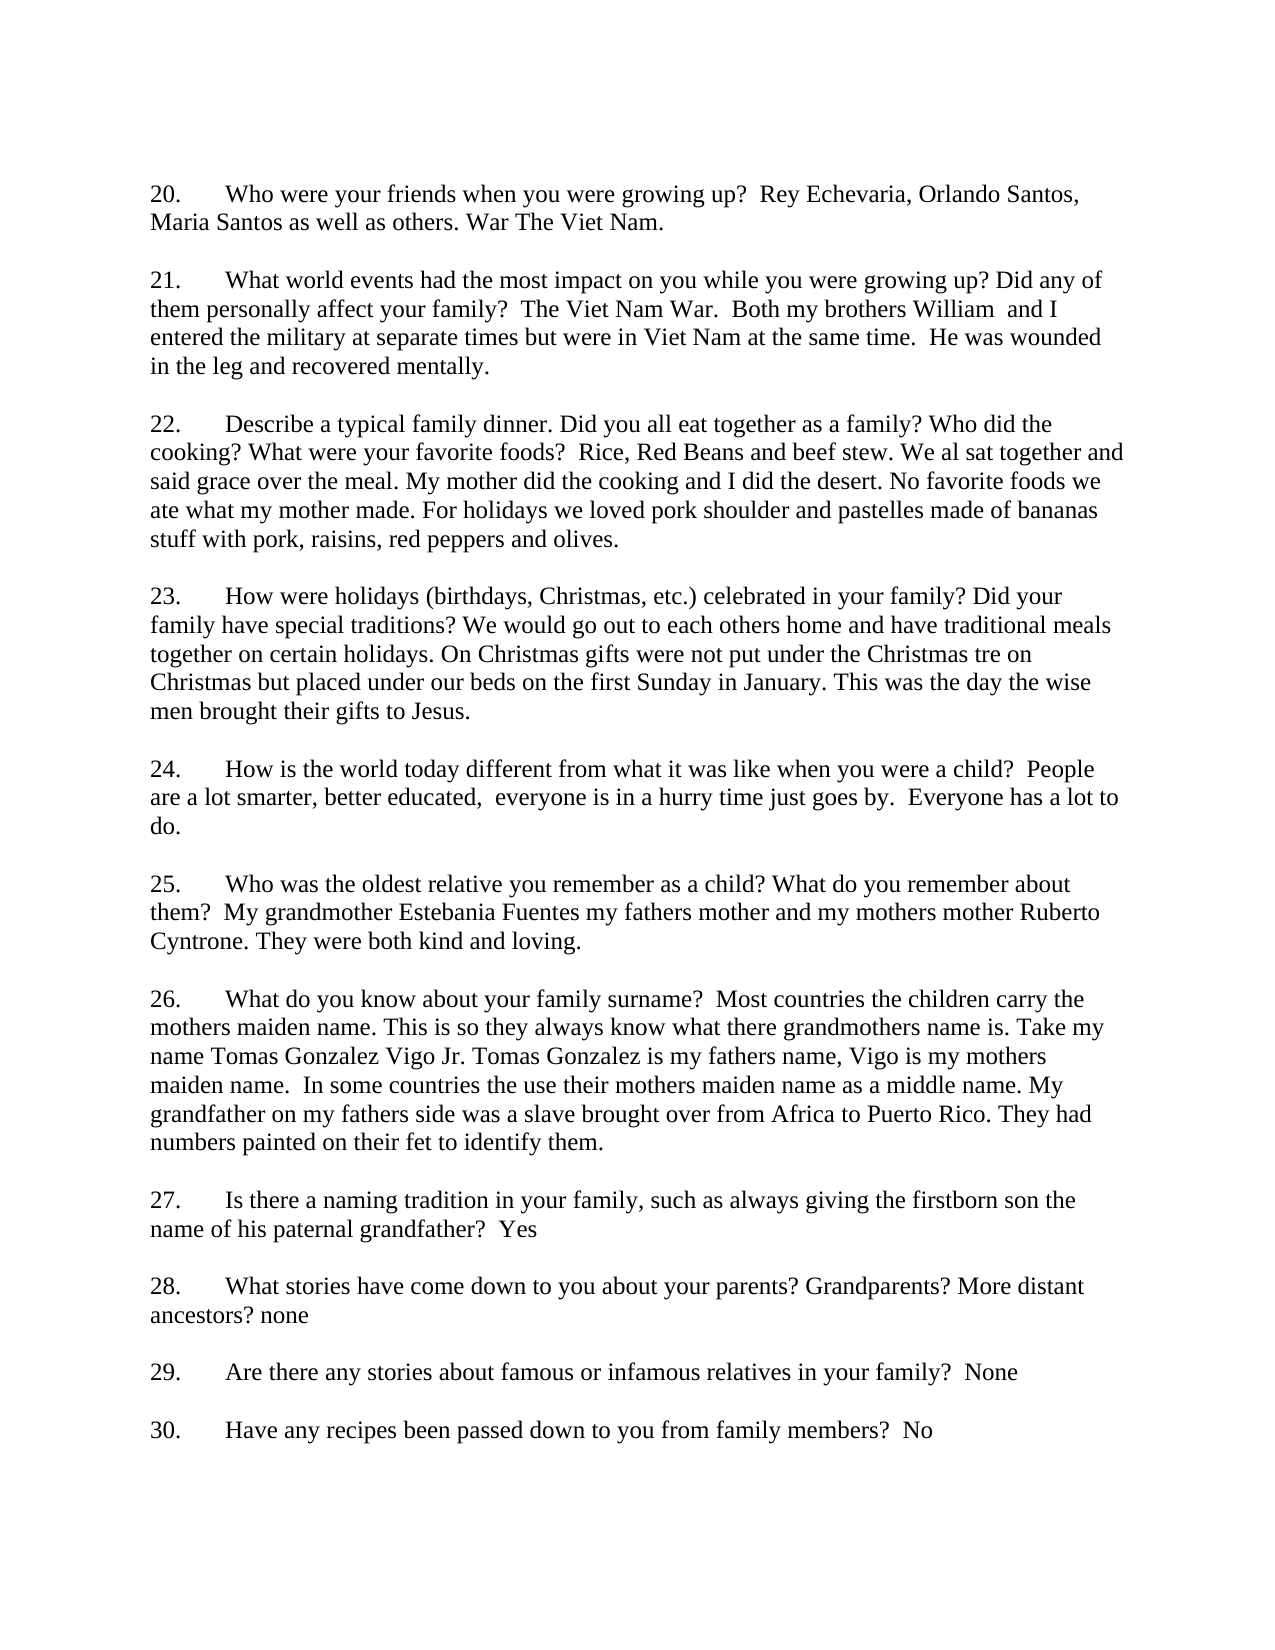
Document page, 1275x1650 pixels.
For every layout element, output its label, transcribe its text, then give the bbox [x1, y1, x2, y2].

list Are there any stories about famous or infamous relatives in your family? None [150, 1357, 1125, 1386]
list Describe a typical family dinner. Did you all eat together as a family? Who did the cooking? What were your favorite foods? Rice, Red Beans and beef stew. We al sat together and said grace over the meal. My mother did the cooking and I did the desert. No favorite foods we ate what my mother made. For holidays we loved pork shoulder and pastelles made of bananas stuff with pork, raisins, red peppers and olives. [150, 409, 1125, 552]
list What stories have come down to you about your parents? Grandparents? More distant ancestors? none [150, 1271, 1125, 1329]
list How were holidays (birthdays, Christmas, etc.) celebrated in your family? Did your family have special traditions? We would go out to each others home and have traditional meals together on certain holidays. On Christmas gifts were not put under the Christmas tre on Christmas but placed under our beds on the first Sunday in January. This was the day the wise men brought their gifts to Jesus. [150, 581, 1125, 725]
list Is there a naming tradition in your family, such as always giving the firstborn son the [150, 1185, 1125, 1214]
list Who were your friends when you were growing up? Rey Echevaria, Orlando Santos, Maria Santos as well as others. War The Viet Nam. [150, 179, 1125, 236]
list Who was the oldest relative you remember as a child? What do you remember about them? My grandmother Estebania Fuentes my fathers mother and my mothers mother Ruberto Cyntrone. They were both kind and loving. [150, 869, 1125, 955]
list What do you know about your family surname? Most countries the children carry the mothers maiden name. This is so they always know what there grandmothers name is. Take my name Tomas Gonzalez Vigo Jr. Tomas Gonzalez is my fathers name, Vigo is my mothers maiden name. In some countries the use their mothers maiden name as a middle name. My grandfather on my fathers side was a slave brought over from Africa to Puerto Rico. They had numbers painted on their fet to identify them. [150, 984, 1125, 1156]
list How is the world today different from what it was like when you were a child? People are a lot smarter, better educated, everyone is in a hurry time just goes by. Everyone has a lot to do. [150, 754, 1125, 840]
text name of his paternal grandfather? Yes [150, 1214, 1125, 1242]
list Have any recipes been passed down to you from family members? No [150, 1415, 1125, 1444]
list What world events had the most impact on you while you were growing up? Did any of them personally affect your family? The Viet Nam War. Both my brothers William and I entered the military at separate times but were in Viet Nam at the same time. He was wounded in the leg and recovered mentally. [150, 265, 1125, 380]
